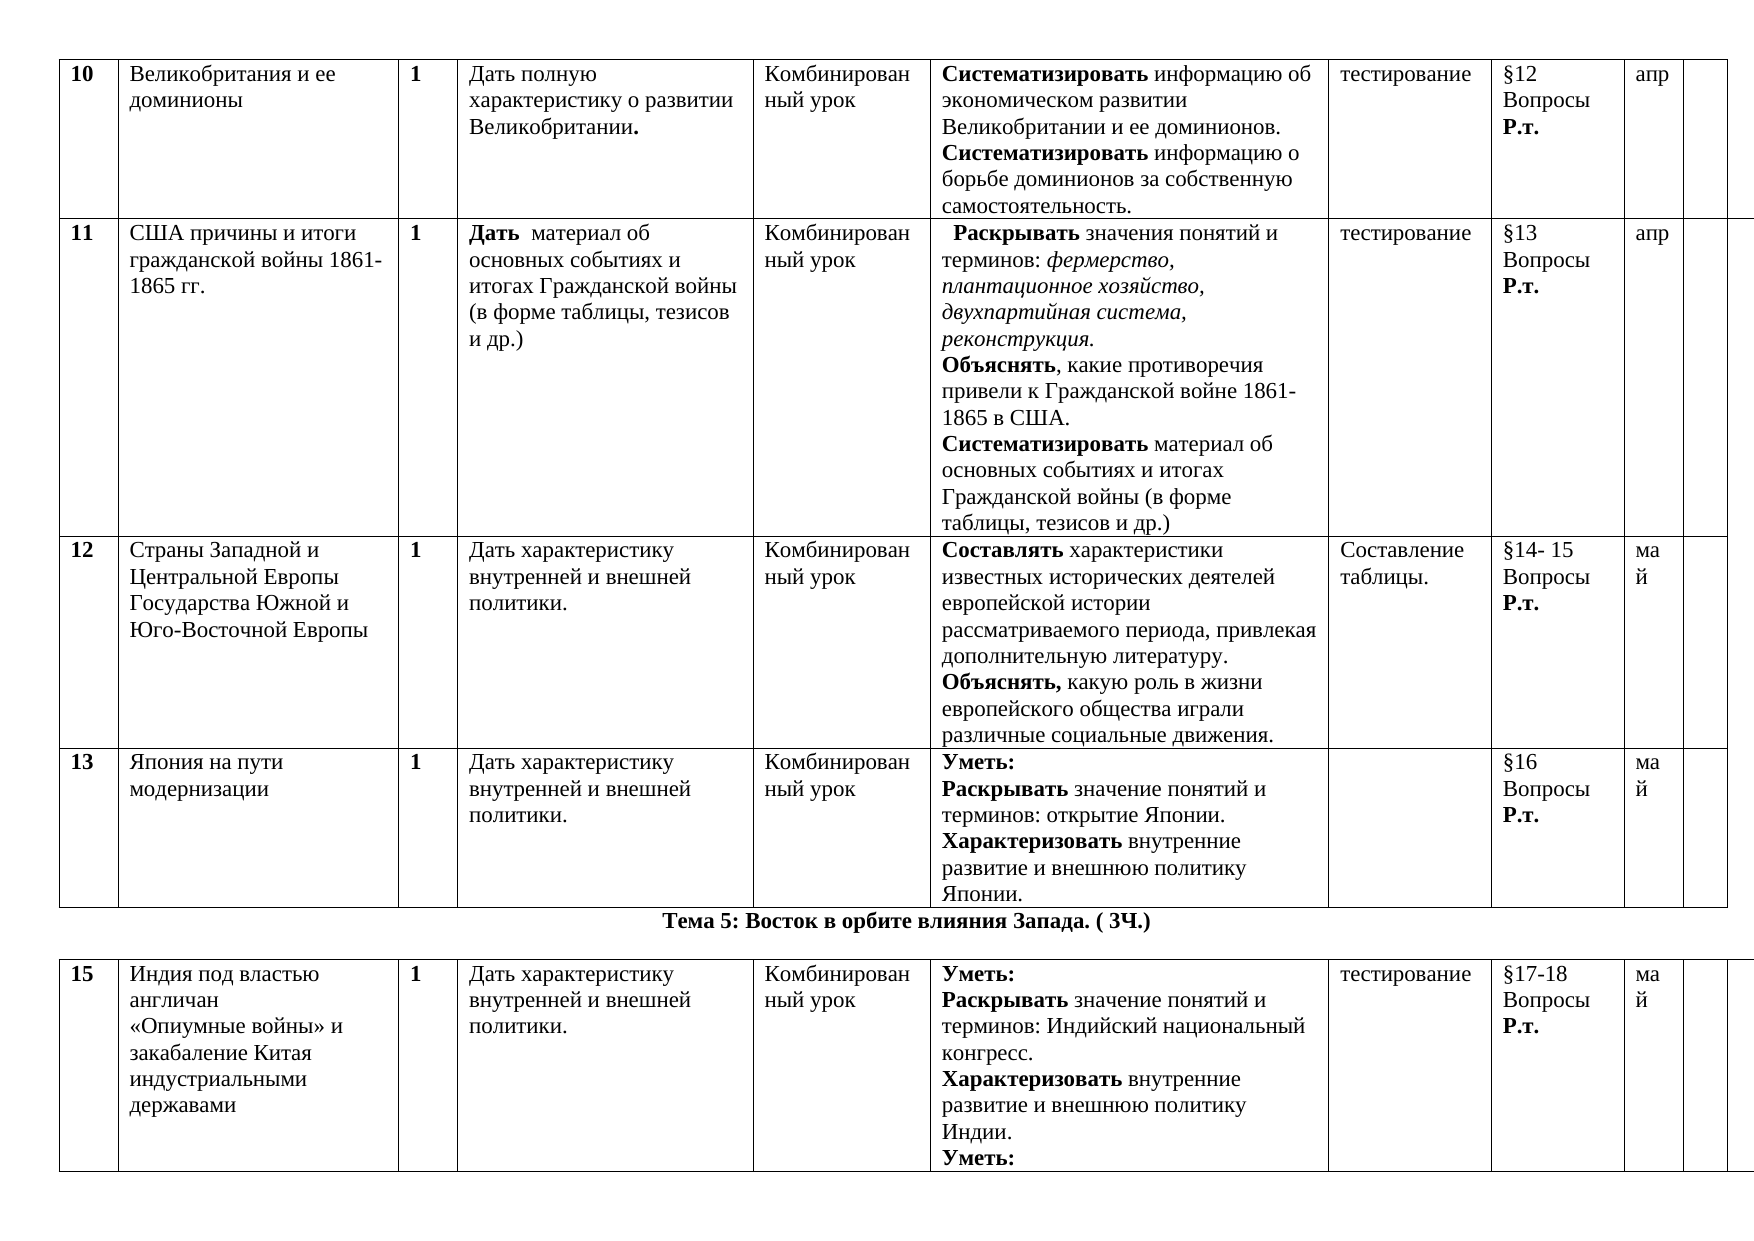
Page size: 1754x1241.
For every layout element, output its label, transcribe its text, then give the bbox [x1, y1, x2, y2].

table_header [1684, 960, 1727, 1171]
table_cell 1 [399, 537, 457, 747]
table_cell 11 [60, 219, 118, 536]
table_cell Составление таблицы. [1329, 537, 1491, 747]
table_cell §16 Вопросы Р.т. [1492, 749, 1624, 907]
text Тема 5: Восток в орбите влияния Запада. ( 3Ч.) [118, 908, 1695, 934]
table_header апр [1625, 60, 1683, 218]
table_cell §14- 15 Вопросы Р.т. [1492, 537, 1624, 747]
table_cell апр [1625, 219, 1683, 536]
table_cell Комбинированный урок [754, 749, 930, 907]
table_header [754, 960, 930, 1171]
table_header Великобритания и ее доминионы [119, 60, 398, 218]
table_header [1728, 960, 1754, 1171]
table_cell [1684, 749, 1727, 907]
table_cell Уметь: Раскрывать значение понятий и терминов: открытие Японии. Характеризовать внутренние развитие и внешнюю политику Японии. [931, 749, 1328, 907]
table_cell тестирование [1329, 219, 1491, 536]
table_header май [1625, 960, 1683, 1171]
table_header 1 [399, 960, 457, 1171]
table_cell Япония на пути модернизации [119, 749, 398, 907]
table_cell 1 [399, 749, 457, 907]
table_cell Страны Западной и Центральной Европы Государства Южной и Юго-Восточной Европы [119, 537, 398, 747]
table_cell [1684, 537, 1727, 747]
table_cell Раскрывать значения понятий и терминов: фермерство, плантационное хозяйство, двухпартийная система, реконструкция. Объяснять, какие противоречия привели к Гражданской войне 1861-1865 в США. Систематизировать материал об основных событиях и итогах Гражданской войны (в форме таблицы, тезисов и др.) [931, 219, 1328, 536]
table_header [119, 960, 398, 1171]
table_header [931, 960, 1328, 1171]
table_cell май [1625, 749, 1683, 907]
table_header 10 [60, 60, 118, 218]
table_cell [1684, 219, 1727, 536]
table_header 15 [60, 960, 118, 1171]
table_cell 13 [60, 749, 118, 907]
table_header [1684, 60, 1727, 218]
table_cell [1329, 749, 1491, 907]
table_cell §13 Вопросы Р.т. [1492, 219, 1624, 536]
table_cell Комбинированный урок [754, 537, 930, 747]
table_header [1728, 59, 1754, 218]
table_cell 1 [399, 219, 457, 536]
table_header §17-18 Вопросы Р.т. [1492, 960, 1624, 1171]
table_header тестирование [1329, 960, 1491, 1171]
table_cell Комбинированный урок [754, 219, 930, 536]
table_header §12 Вопросы Р.т. [1492, 60, 1624, 218]
table_cell Составлять характеристики известных исторических деятелей европейской истории рассматриваемого периода, привлекая дополнительную литературу. Объяснять, какую роль в жизни европейского общества играли различные социальные движения. [931, 537, 1328, 747]
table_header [458, 960, 753, 1171]
table_header Систематизировать информацию об экономическом развитии Великобритании и ее доминионов. Систематизировать информацию о борьбе доминионов за собственную самостоятельность. [931, 60, 1328, 218]
table_cell Дать материал об основных событиях и итогах Гражданской войны (в форме таблицы, тезисов и др.) [458, 219, 753, 536]
table_header 1 [399, 60, 457, 218]
table_header Дать полную характеристику о развитии Великобритании. [458, 60, 753, 218]
table_header тестирование [1329, 60, 1491, 218]
table_cell Дать характеристику внутренней и внешней политики. [458, 749, 753, 907]
table_cell Дать характеристику внутренней и внешней политики. [458, 537, 753, 747]
table_cell 12 [60, 537, 118, 747]
table_cell май [1625, 537, 1683, 747]
table_cell США причины и итоги гражданской войны 1861-1865 гг. [119, 219, 398, 536]
table_header Комбинированный урок [754, 60, 930, 218]
